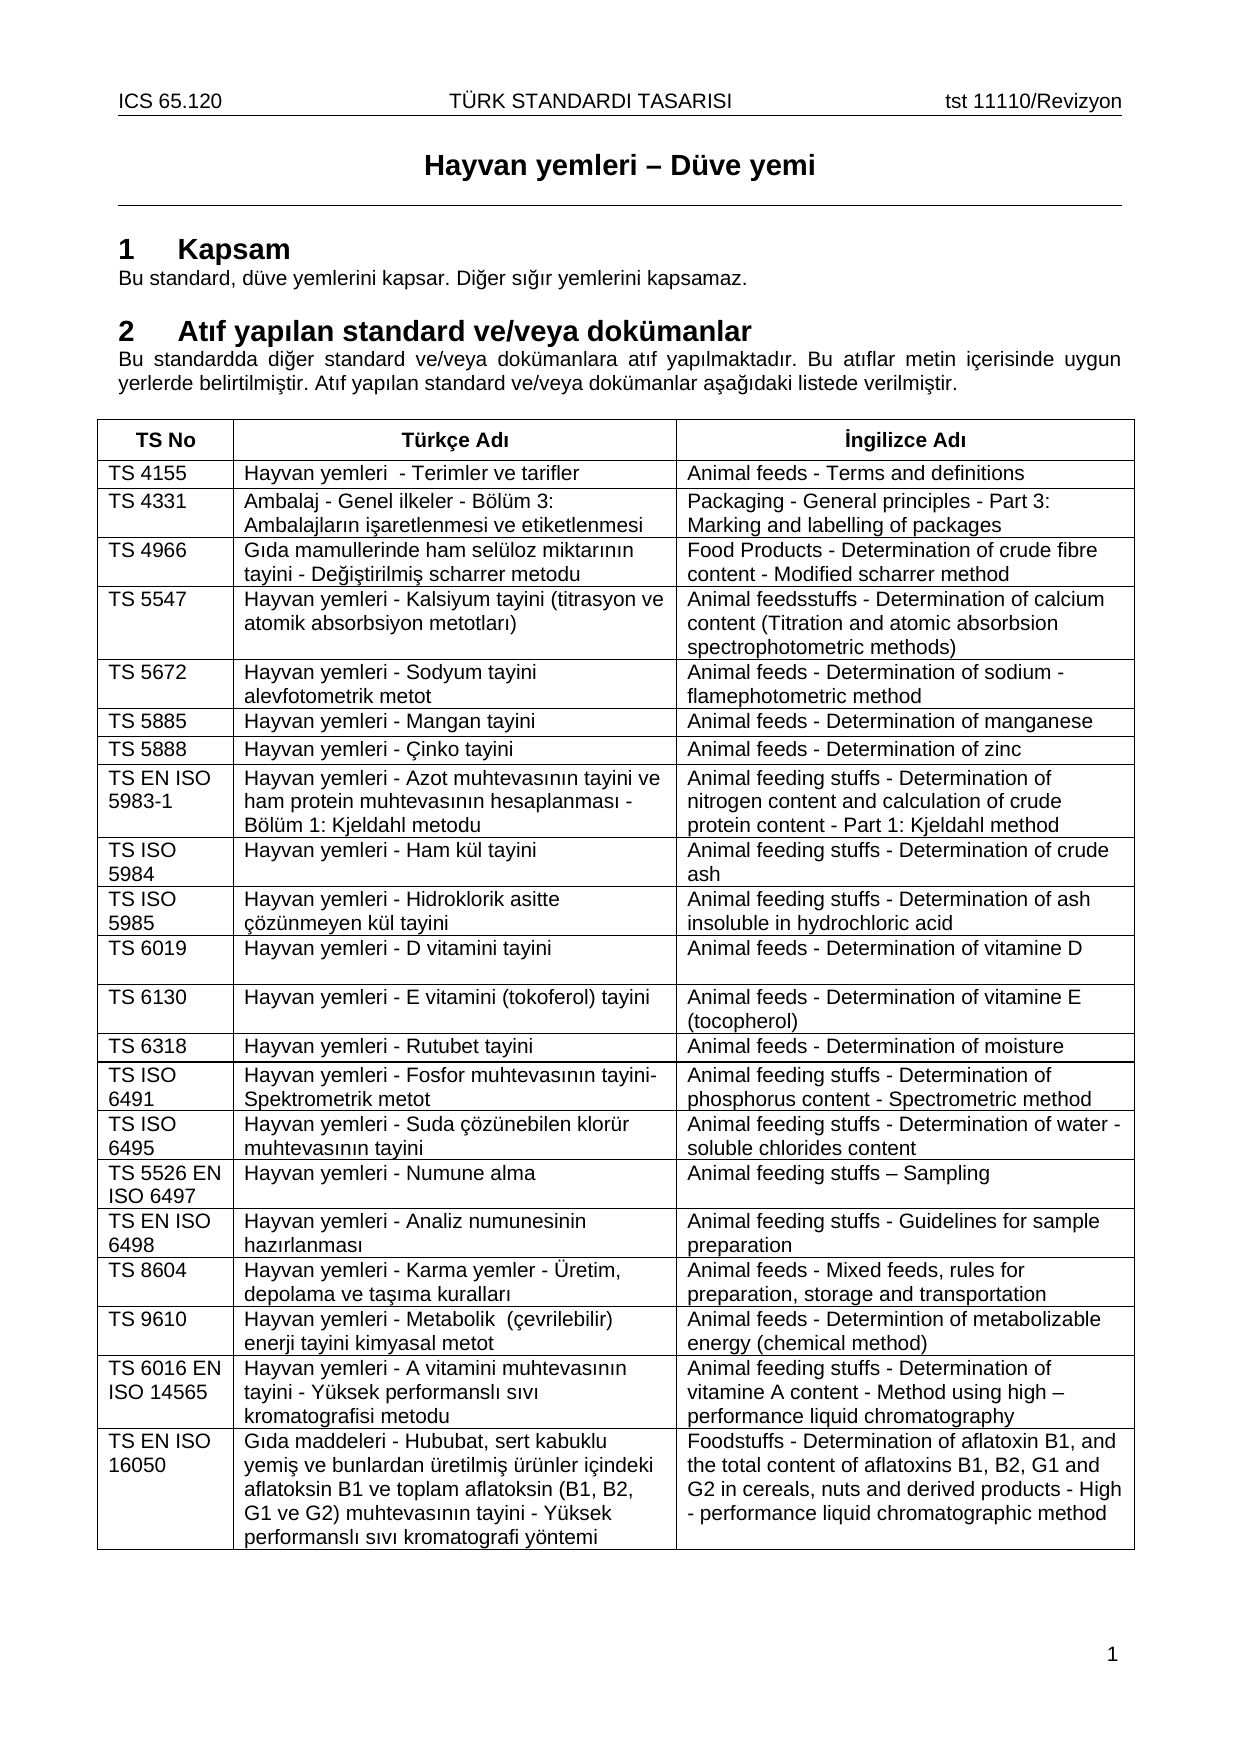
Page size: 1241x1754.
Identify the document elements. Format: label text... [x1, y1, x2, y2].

table_cell Hayvan yemleri - Mangan tayini [234, 709, 676, 736]
table_cell Ambalaj - Genel ilkeler - Bölüm 3: Ambalajların işaretlenmesi ve etiketlenmesi [234, 489, 676, 537]
table_cell Hayvan yemleri - E vitamini (tokoferol) tayini [234, 985, 676, 1033]
table_cell Animal feeding stuffs - Determination of crude ash [677, 838, 1134, 886]
table_cell Animal feeds - Determination of moisture [677, 1034, 1134, 1061]
table_cell Animal feeding stuffs – Sampling [677, 1160, 1134, 1208]
table_cell TS 8604 [98, 1258, 233, 1306]
table_cell Hayvan yemleri - Ham kül tayini [234, 838, 676, 886]
table_cell Hayvan yemleri - Metabolik (çevrilebilir) enerji tayini kimyasal metot [234, 1307, 676, 1355]
text Bu standard, düve yemlerini kapsar. Diğer sığır yemlerini kapsamaz. [118, 266, 1122, 290]
table_cell Animal feeds - Terms and definitions [677, 461, 1134, 488]
table_cell TS 4966 [98, 538, 233, 586]
table_cell Hayvan yemleri - Suda çözünebilen klorür muhtevasının tayini [234, 1111, 676, 1159]
table_cell Animal feeding stuffs - Determination of vitamine A content - Method using high – performance liquid chromatography [677, 1356, 1134, 1428]
table_cell Food Products - Determination of crude fibre content - Modified scharrer method [677, 538, 1134, 586]
table_cell Animal feeds - Determination of sodium -flamephotometric method [677, 660, 1134, 708]
subtitle 2 Atıf yapılan standard ve/veya dokümanlar [118, 314, 1122, 347]
table_cell Hayvan yemleri - Azot muhtevasının tayini ve ham protein muhtevasının hesaplanması - Bölüm 1: Kjeldahl metodu [234, 765, 676, 837]
table_cell Animal feeding stuffs - Determination of water -soluble chlorides content [677, 1111, 1134, 1159]
table_cell TS ISO 6495 [98, 1111, 233, 1159]
table_cell Hayvan yemleri - Terimler ve tarifler [234, 461, 676, 488]
table_cell TS ISO 5984 [98, 838, 233, 886]
table_cell Packaging - General principles - Part 3: Marking and labelling of packages [677, 489, 1134, 537]
table_header Türkçe Adı [234, 420, 676, 459]
table_cell TS EN ISO 6498 [98, 1209, 233, 1257]
table_cell Animal feedsstuffs - Determination of calcium content (Titration and atomic absorbsion spectrophotometric methods) [677, 587, 1134, 659]
table_cell Animal feeds - Determintion of metabolizable energy (chemical method) [677, 1307, 1134, 1355]
table_cell TS EN ISO 16050 [98, 1429, 233, 1549]
table_header TS No [98, 420, 233, 459]
table_cell Hayvan yemleri - D vitamini tayini [234, 936, 676, 984]
table_header İngilizce Adı [677, 420, 1134, 459]
subtitle 1 Kapsam [118, 232, 1122, 266]
table_cell TS EN ISO 5983-1 [98, 765, 233, 837]
table_cell TS 5526 EN ISO 6497 [98, 1160, 233, 1208]
table_cell Hayvan yemleri - Numune alma [234, 1160, 676, 1208]
table_cell TS 6016 EN ISO 14565 [98, 1356, 233, 1428]
table_cell TS 6130 [98, 985, 233, 1033]
table_cell Hayvan yemleri - Rutubet tayini [234, 1034, 676, 1061]
table_cell TS 5888 [98, 737, 233, 764]
table_cell TS 6019 [98, 936, 233, 984]
table_cell Animal feeds - Determination of vitamine D [677, 936, 1134, 984]
table_cell TS 6318 [98, 1034, 233, 1061]
table_cell Hayvan yemleri - Sodyum tayini alevfotometrik metot [234, 660, 676, 708]
table_cell Hayvan yemleri - Karma yemler - Üretim, depolama ve taşıma kuralları [234, 1258, 676, 1306]
table_cell Animal feeding stuffs - Determination of phosphorus content - Spectrometric method [677, 1063, 1134, 1110]
table_cell TS 4155 [98, 461, 233, 488]
table_cell TS ISO 6491 [98, 1063, 233, 1110]
table_cell Animal feeds - Mixed feeds, rules for preparation, storage and transportation [677, 1258, 1134, 1306]
table_cell Animal feeds - Determination of zinc [677, 737, 1134, 764]
table_cell Hayvan yemleri - Kalsiyum tayini (titrasyon ve atomik absorbsiyon metotları) [234, 587, 676, 659]
table_cell Animal feeds - Determination of vitamine E (tocopherol) [677, 985, 1134, 1033]
table_cell TS 5672 [98, 660, 233, 708]
table_cell TS 9610 [98, 1307, 233, 1355]
table_cell Hayvan yemleri - A vitamini muhtevasının tayini - Yüksek performanslı sıvı kromatografisi metodu [234, 1356, 676, 1428]
table_cell Gıda mamullerinde ham selüloz miktarının tayini - Değiştirilmiş scharrer metodu [234, 538, 676, 586]
table_cell TS 4331 [98, 489, 233, 537]
table_cell Gıda maddeleri - Hububat, sert kabuklu yemiş ve bunlardan üretilmiş ürünler içindeki aflatoksin B1 ve toplam aflatoksin (B1, B2, G1 ve G2) muhtevasının tayini - Yüksek performanslı sıvı kromatografi yöntemi [234, 1429, 676, 1549]
table_cell Animal feeding stuffs - Guidelines for sample preparation [677, 1209, 1134, 1257]
table_cell Hayvan yemleri - Hidroklorik asitte çözünmeyen kül tayini [234, 887, 676, 935]
text Bu standardda diğer standard ve/veya dokümanlara atıf yapılmaktadır. Bu atıflar metin içerisinde uygun yerlerde belirtilmiştir. Atıf yapılan standard ve/veya dokümanlar aşağıdaki listede verilmiştir. [118, 347, 1122, 395]
table_cell Foodstuffs - Determination of aflatoxin B1, and the total content of aflatoxins B1, B2, G1 and G2 in cereals, nuts and derived products - High - performance liquid chromatographic method [677, 1429, 1134, 1549]
text Hayvan yemleri – Düve yemi [118, 148, 1122, 181]
table_cell Hayvan yemleri - Analiz numunesinin hazırlanması [234, 1209, 676, 1257]
table_cell TS 5885 [98, 709, 233, 736]
table_cell Animal feeding stuffs - Determination of ash insoluble in hydrochloric acid [677, 887, 1134, 935]
table_cell TS 5547 [98, 587, 233, 659]
table_cell Animal feeding stuffs - Determination of nitrogen content and calculation of crude protein content - Part 1: Kjeldahl method [677, 765, 1134, 837]
table_cell TS ISO 5985 [98, 887, 233, 935]
table_cell Hayvan yemleri - Fosfor muhtevasının tayini-Spektrometrik metot [234, 1063, 676, 1110]
table_cell Animal feeds - Determination of manganese [677, 709, 1134, 736]
table_cell Hayvan yemleri - Çinko tayini [234, 737, 676, 764]
